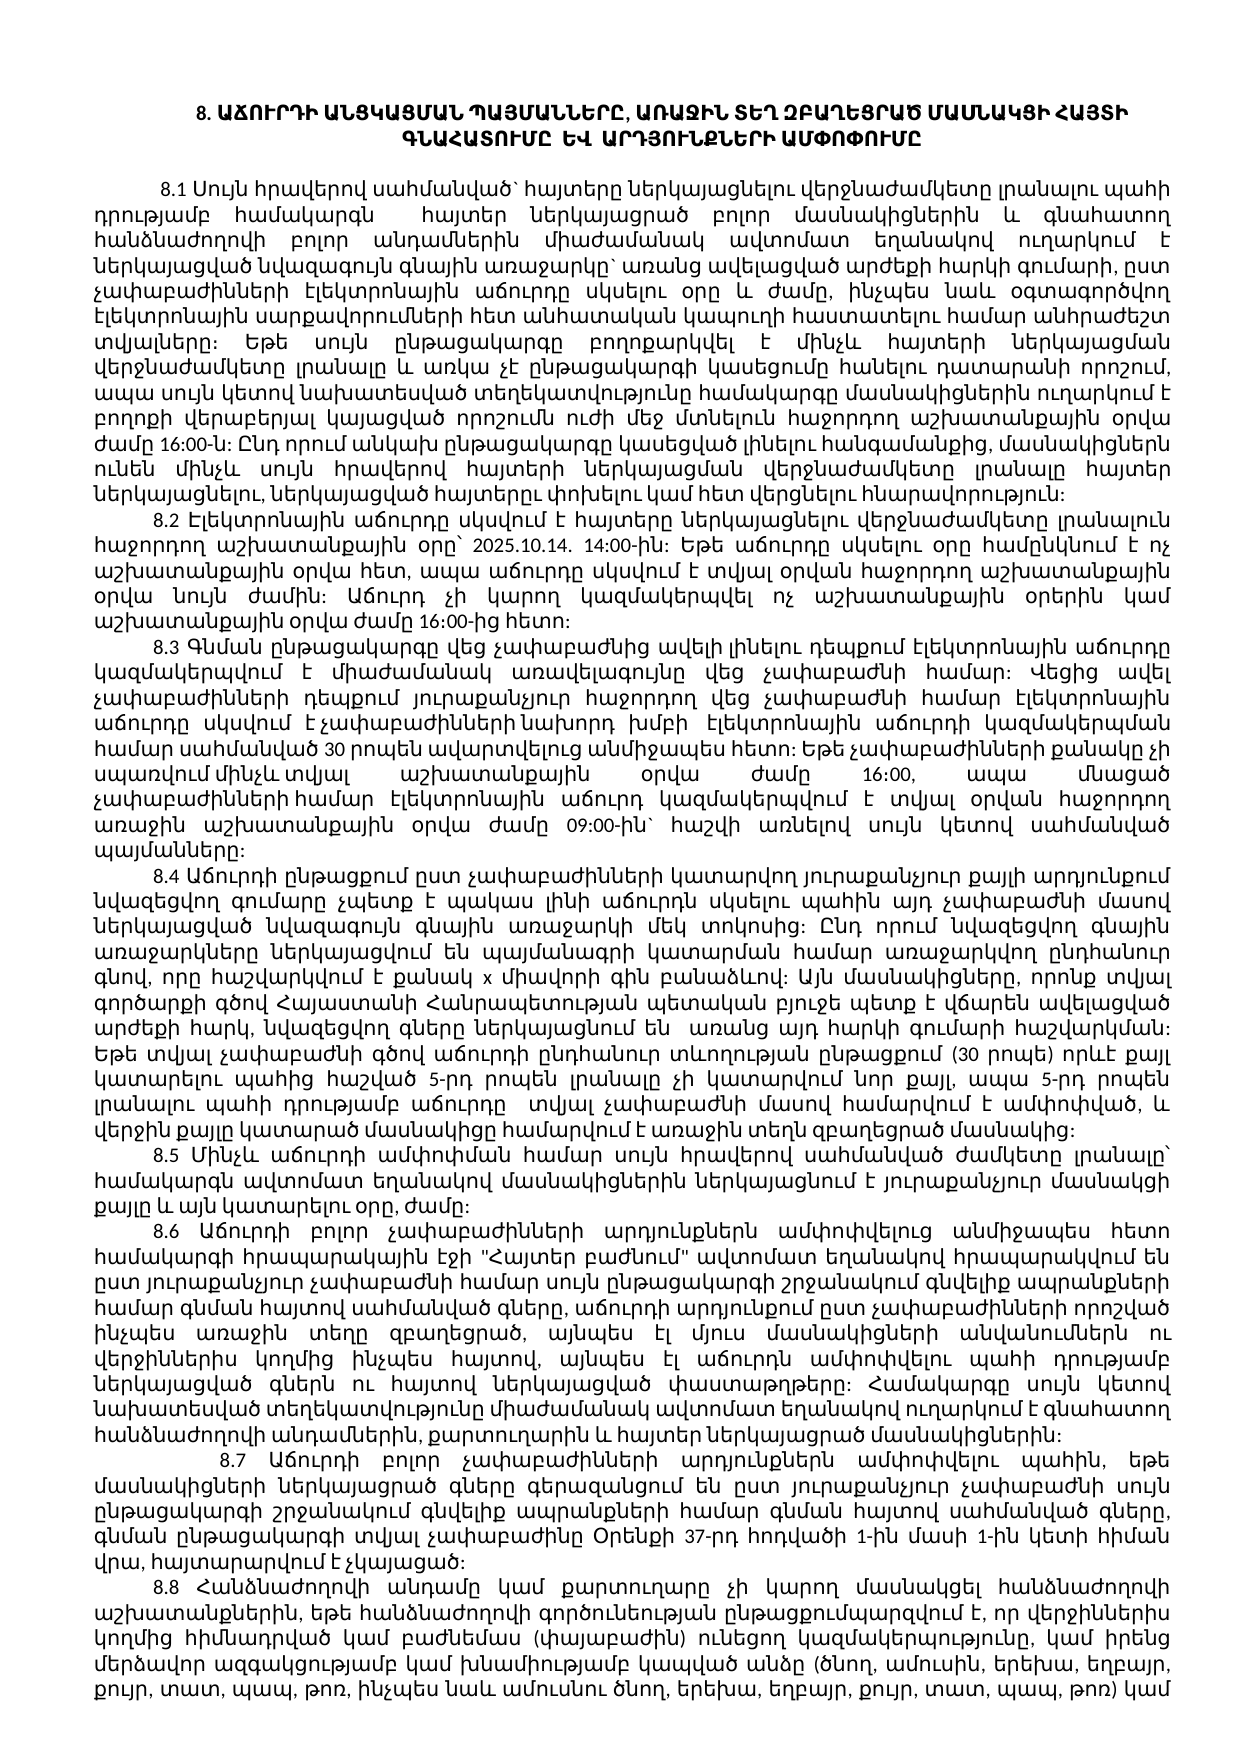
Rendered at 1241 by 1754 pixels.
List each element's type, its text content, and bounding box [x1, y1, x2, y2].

text 8.7 Աճուրդի բոլոր չափաբաժինների արդյունքներն ամփոփվելու պահին, եթե մասնակիցների ներկայացրած գները գերազանցում են ըստ յուրաքանչյուր չափաբաժնի սույն ընթացակարգի շրջանակում գնվելիք ապրանքների համար գնման հայտով սահմանված գները, գնման ընթացակարգի տվյալ չափաբաժինը Օրենքի 37-րդ հոդվածի 1-ին մասի 1-ին կետի հիման վրա, հայտարարվում է չկայացած: [94, 1447, 1171, 1574]
text 8. ԱՃՈՒՐԴԻ ԱՆՑԿԱՑՄԱՆ ՊԱՅՄԱՆՆԵՐԸ, ԱՌԱՋԻՆ ՏԵՂ ԶԲԱՂԵՑՐԱԾ ՄԱՍՆԱԿՑԻ ՀԱՅՏԻ [94, 100, 1171, 126]
text ԳՆԱՀԱՏՈՒՄԸ ԵՎ ԱՐԴՅՈՒՆՔՆԵՐԻ ԱՄՓՈՓՈՒՄԸ [94, 126, 1171, 151]
text 8.6 Աճուրդի բոլոր չափաբաժինների արդյունքներն ամփոփվելուց անմիջապես հետո համակարգի հրապարակային էջի "Հայտեր բաժնում" ավտոմատ եղանակով հրապարակվում են ըստ յուրաքանչյուր չափաբաժնի համար սույն ընթացակարգի շրջանակում գնվելիք ապրանքների համար գնման հայտով սահմանված գները, աճուրդի արդյունքում ըստ չափաբաժինների որոշված ինչպես առաջին տեղը զբաղեցրած, այնպես էլ մյուս մասնակիցների անվանումներն ու վերջիններիս կողմից ինչպես հայտով, այնպես էլ աճուրդն ամփոփվելու պահի դրությամբ ներկայացված գներն ու հայտով ներկայացված փաստաթղթերը: Համակարգը սույն կետով նախատեսված տեղեկատվությունը միաժամանակ ավտոմատ եղանակով ուղարկում է գնահատող հանձնաժողովի անդամներին, քարտուղարին և հայտեր ներկայացրած մասնակիցներին: [94, 1219, 1171, 1447]
text 8.1 Սույն հրավերով սահմանված` հայտերը ներկայացնելու վերջնաժամկետը լրանալու պահի դրությամբ համակարգն հայտեր ներկայացրած բոլոր մասնակիցներին և գնահատող հանձնաժողովի բոլոր անդամներին միաժամանակ ավտոմատ եղանակով ուղարկում է ներկայացված նվազագույն գնային առաջարկը` առանց ավելացված արժեքի հարկի գումարի, ըստ չափաբաժինների էլեկտրոնային աճուրդը սկսելու օրը և ժամը, ինչպես նաև օգտագործվող էլեկտրոնային սարքավորումների հետ անհատական կապուղի հաստատելու համար անհրաժեշտ տվյալները։ Եթե սույն ընթացակարգը բողոքարկվել է մինչև հայտերի ներկայացման վերջնաժամկետը լրանալը և առկա չէ ընթացակարգի կասեցումը հանելու դատարանի որոշում, ապա սույն կետով նախատեսված տեղեկատվությունը համակարգը մասնակիցներին ուղարկում է բողոքի վերաբերյալ կայացված որոշումն ուժի մեջ մտնելուն հաջորդող աշխատանքային օրվա ժամը 16:00-ն: Ընդ որում անկախ ընթացակարգը կասեցված լինելու հանգամանքից, մասնակիցներն ունեն մինչև սույն հրավերով հայտերի ներկայացման վերջնաժամկետը լրանալը հայտեր ներկայացնելու, ներկայացված հայտերըւ փոխելու կամ հետ վերցնելու հնարավորություն: [94, 177, 1171, 507]
text 8.2 Էլեկտրոնային աճուրդը սկսվում է հայտերը ներկայացնելու վերջնաժամկետը լրանալուն հաջորդող աշխատանքային օրը՝ 2025.10.14. 14:00 -ին: Եթե աճուրդը սկսելու օրը համընկնում է ոչ աշխատանքային օրվա հետ, ապա աճուրդը սկսվում է տվյալ օրվան հաջորդող աշխատանքային օրվա նույն ժամին: Աճուրդ չի կարող կազմակերպվել ոչ աշխատանքային օրերին կամ աշխատանքային օրվա ժամը 16։00-ից հետո: [94, 507, 1171, 634]
text 8.4 Աճուրդի ընթացքում ըստ չափաբաժինների կատարվող յուրաքանչյուր քայլի արդյունքում նվազեցվող գումարը չպետք է պակաս լինի աճուրդն սկսելու պահին այդ չափաբաժնի մասով ներկայացված նվազագույն գնային առաջարկի մեկ տոկոսից: Ընդ որում նվազեցվող գնային առաջարկները ներկայացվում են պայմանագրի կատարման համար առաջարկվող ընդհանուր գնով, որը հաշվարկվում է քանակ x միավորի գին բանաձևով: Այն մասնակիցները, որոնք տվյալ գործարքի գծով Հայաստանի Հանրապետության պետական բյուջե պետք է վճարեն ավելացված արժեքի հարկ, նվազեցվող գները ներկայացնում են առանց այդ հարկի գումարի հաշվարկման: Եթե տվյալ չափաբաժնի գծով աճուրդի ընդհանուր տևողության ընթացքում (30 րոպե) որևէ քայլ կատարելու պահից հաշված 5-րդ րոպեն լրանալը չի կատարվում նոր քայլ, ապա 5-րդ րոպեն լրանալու պահի դրությամբ աճուրդը տվյալ չափաբաժնի մասով համարվում է ամփոփված, և վերջին քայլը կատարած մասնակիցը համարվում է առաջին տեղն զբաղեցրած մասնակից: [94, 863, 1171, 1142]
text 8.5 Մինչև աճուրդի ամփոփման համար սույն հրավերով սահմանված ժամկետը լրանալը՝ համակարգն ավտոմատ եղանակով մասնակիցներին ներկայացնում է յուրաքանչյուր մասնակցի քայլը և այն կատարելու օրը, ժամը: [94, 1142, 1171, 1219]
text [94, 1574, 1171, 1702]
text 8.3 Գնման ընթացակարգը վեց չափաբաժնից ավելի լինելու դեպքում էլեկտրոնային աճուրդը կազմակերպվում է միաժամանակ առավելագույնը վեց չափաբաժնի համար: Վեցից ավել չափաբաժինների դեպքում յուրաքանչյուր հաջորդող վեց չափաբաժնի համար էլեկտրոնային աճուրդը սկսվում է չափաբաժինների նախորդ խմբի էլեկտրոնային աճուրդի կազմակերպման համար սահմանված 30 րոպեն ավարտվելուց անմիջապես հետո: Եթե չափաբաժինների քանակը չի սպառվում մինչև տվյալ աշխատանքային օրվա ժամը 16։00, ապա մնացած չափաբաժինների համար էլեկտրոնային աճուրդ կազմակերպվում է տվյալ օրվան հաջորդող առաջին աշխատանքային օրվա ժամը 09:00-ին` հաշվի առնելով սույն կետով սահմանված պայմանները: [94, 634, 1171, 863]
